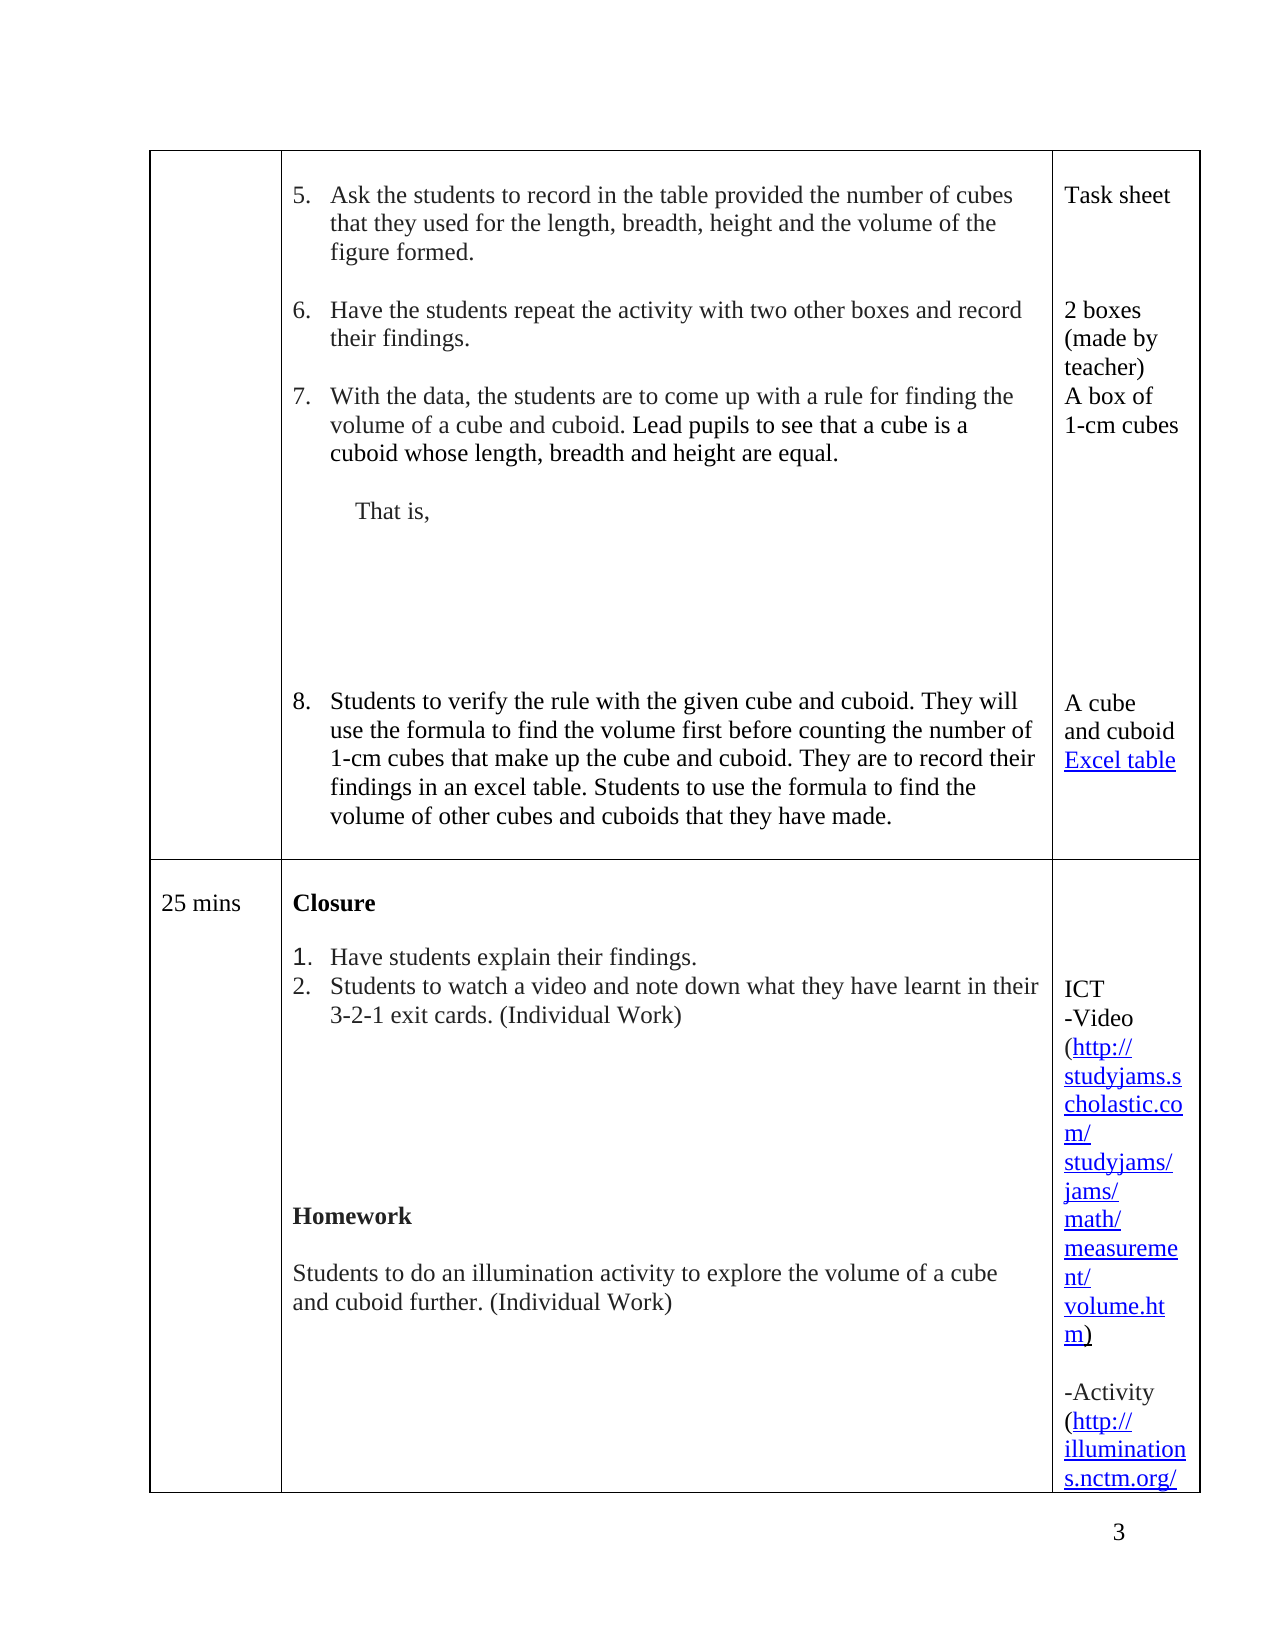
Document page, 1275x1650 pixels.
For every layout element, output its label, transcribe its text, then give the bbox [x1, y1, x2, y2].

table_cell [1053, 151, 1199, 858]
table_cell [1053, 860, 1199, 1492]
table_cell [282, 151, 1052, 858]
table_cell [282, 860, 1052, 1492]
table_cell [151, 151, 281, 858]
table_cell 25 mins [151, 860, 281, 1492]
